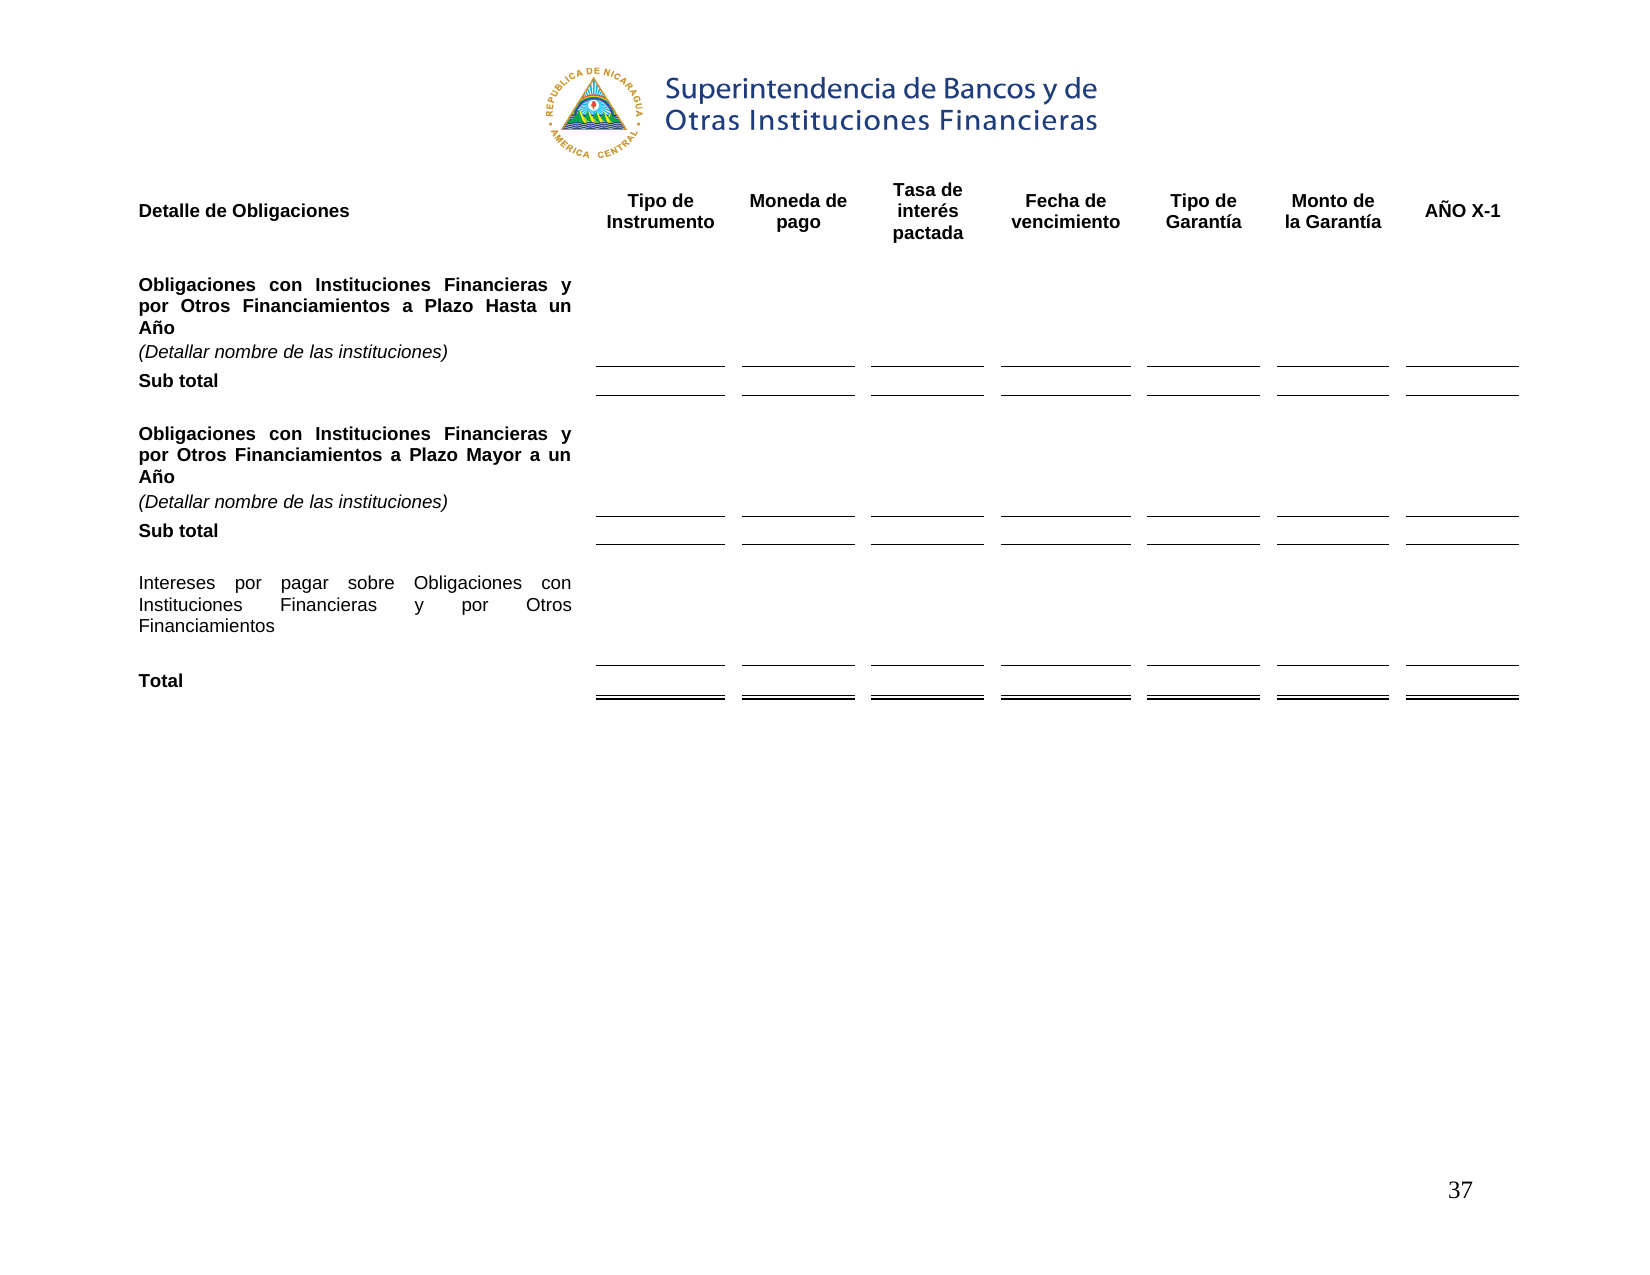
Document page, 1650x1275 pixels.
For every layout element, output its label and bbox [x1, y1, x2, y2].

picture [532, 56, 1118, 169]
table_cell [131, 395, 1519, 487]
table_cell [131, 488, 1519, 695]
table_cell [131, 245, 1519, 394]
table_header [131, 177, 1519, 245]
